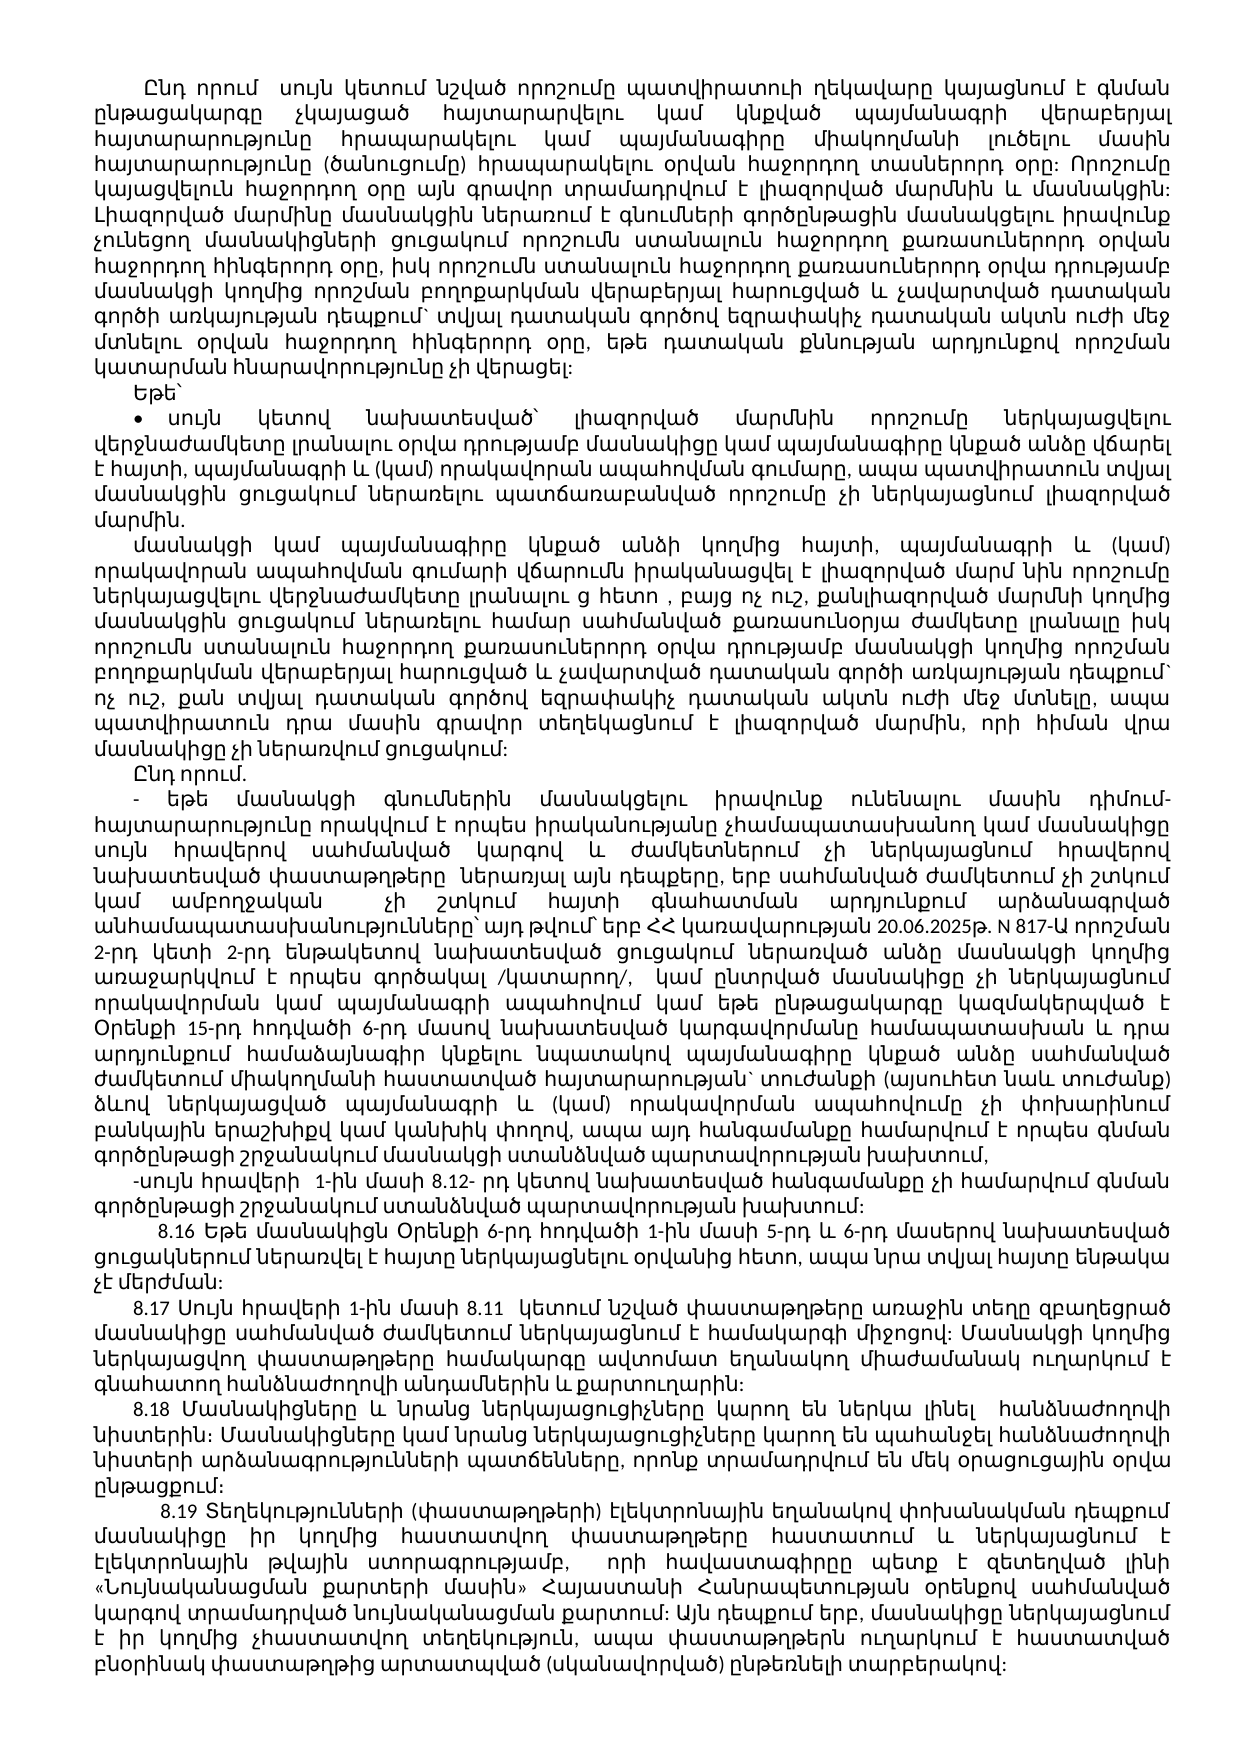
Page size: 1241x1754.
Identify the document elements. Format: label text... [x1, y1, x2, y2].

text -սույն հրավերի 1-ին մասի 8.12- րդ կետով նախատեսված հանգամանքը չի համարվում գնման գործընթացի շրջանակում ստանձնված պարտավորության խախտում: [94, 1168, 1171, 1219]
text Ընդ որում սույն կետում նշված որոշումը պատվիրատուի ղեկավարը կայացնում է գնման ընթացակարգը չկայացած հայտարարվելու կամ կնքված պայմանագրի վերաբերյալ հայտարարությունը հրապարակելու կամ պայմանագիրը միակողմանի լուծելու մասին հայտարարությունը (ծանուցումը) հրապարակելու օրվան հաջորդող տասներորդ օրը: Որոշումը կայացվելուն հաջորդող օրը այն գրավոր տրամադրվում է լիազորված մարմնին և մասնակցին: Լիազորված մարմինը մասնակցին ներառում է գնումների գործընթացին մասնակցելու իրավունք չունեցող մասնակիցների ցուցակում որոշումն ստանալուն հաջորդող քառասուներորդ օրվան հաջորդող հինգերորդ օրը, իսկ որոշումն ստանալուն հաջորդող քառասուներորդ օրվա դրությամբ մասնակցի կողմից որոշման բողոքարկման վերաբերյալ հարուցված և չավարտված դատական գործի առկայության դեպքում` տվյալ դատական գործով եզրափակիչ դատական ակտն ուժի մեջ մտնելու օրվան հաջորդող հինգերորդ օրը, եթե դատական քննության արդյունքով որոշման կատարման հնարավորությունը չի վերացել: [94, 75, 1171, 380]
text - եթե մասնակցի գնումներին մասնակցելու իրավունք ունենալու մասին դիմում-հայտարարությունը որակվում է որպես իրականությանը չհամապատասխանող կամ մասնակիցը սույն հրավերով սահմանված կարգով և ժամկետներում չի ներկայացնում հրավերով նախատեսված փաստաթղթերը ներառյալ այն դեպքերը, երբ սահմանված ժամկետում չի շտկում կամ ամբողջական չի շտկում հայտի գնահատման արդյունքում արձանագրված անհամապատասխանությունները՝ այդ թվում՝ երբ ՀՀ կառավարության 20.06.2025թ. N 817-Ա որոշման 2-րդ կետի 2-րդ ենթակետով նախատեսված ցուցակում ներառված անձը մասնակցի կողմից առաջարկվում է որպես գործակալ /կատարող/, կամ ընտրված մասնակիցը չի ներկայացնում որակավորման կամ պայմանագրի ապահովում կամ եթե ընթացակարգը կազմակերպված է Օրենքի 15-րդ հոդվածի 6-րդ մասով նախատեսված կարգավորմանը համապատասխան և դրա արդյունքում համաձայնագիր կնքելու նպատակով պայմանագիրը կնքած անձը սահմանված ժամկետում միակողմանի հաստատված հայտարարության` տուժանքի (այսուհետ նաև տուժանք) ձևով ներկայացված պայմանագրի և (կամ) որակավորման ապահովումը չի փոխարինում բանկային երաշխիքվ կամ կանխիկ փողով, ապա այդ հանգամանքը համարվում է որպես գնման գործընթացի շրջանակում մասնակցի ստանձնված պարտավորության խախտում, [94, 787, 1171, 1168]
text 8.17 Սույն հրավերի 1-ին մասի 8.11 կետում նշված փաստաթղթերը առաջին տեղը զբաղեցրած մասնակիցը սահմանված ժամկետում ներկայացնում է համակարգի միջոցով: Մասնակցի կողմից ներկայացվող փաստաթղթերը համակարգը ավտոմատ եղանակող միաժամանակ ուղարկում է գնահատող հանձնաժողովի անդամներին և քարտուղարին: [94, 1295, 1171, 1397]
text 8.19 Տեղեկությունների (փաստաթղթերի) էլեկտրոնային եղանակով փոխանակման դեպքում մասնակիցը իր կողմից հաստատվող փաստաթղթերը հաստատում և ներկայացնում է էլեկտրոնային թվային ստորագրությամբ, որի հավաստագիրըը պետք է զետեղված լինի «Նույնականացման քարտերի մասին» Հայաստանի Հանրապետության օրենքով սահմանված կարգով տրամադրված նույնականացման քարտում: Այն դեպքում երբ, մասնակիցը ներկայացնում է իր կողմից չհաստատվող տեղեկություն, ապա փաստաթղթերն ուղարկում է հաստատված բնօրինակ փաստաթղթից արտատպված (սկանավորված) ընթեռնելի տարբերակով: [94, 1498, 1171, 1676]
text Ընդ որում. [94, 761, 1171, 787]
text 8.16 Եթե մասնակիցն Օրենքի 6-րդ հոդվածի 1-ին մասի 5-րդ և 6-րդ մասերով նախատեսված ցուցակներում ներառվել է հայտը ներկայացնելու օրվանից հետո, ապա նրա տվյալ հայտը ենթակա չէ մերժման: [94, 1219, 1171, 1295]
text մասնակցի կամ պայմանագիրը կնքած անձի կողմից հայտի, պայմանագրի և (կամ) որակավորան ապահովման գումարի վճարումն իրականացվել է լիազորված մարմ նին որոշումը ներկայացվելու վերջնաժամկետը լրանալու ց հետո , բայց ոչ ուշ, քանլիազորված մարմնի կողմից մասնակցին ցուցակում ներառելու համար սահմանված քառասունօրյա ժամկետը լրանալը իսկ որոշումն ստանալուն հաջորդող քառասուներորդ օրվա դրությամբ մասնակցի կողմից որոշման բողոքարկման վերաբերյալ հարուցված և չավարտված դատական գործի առկայության դեպքում` ոչ ուշ, քան տվյալ դատական գործով եզրափակիչ դատական ակտն ուժի մեջ մտնելը, ապա պատվիրատուն դրա մասին գրավոր տեղեկացնում է լիազորված մարմին, որի հիման վրա մասնակիցը չի ներառվում ցուցակում: [94, 532, 1171, 761]
text • սույն կետով նախատեսված՝ լիազորված մարմնին որոշումը ներկայացվելու վերջնաժամկետը լրանալու օրվա դրությամբ մասնակիցը կամ պայմանագիրը կնքած անձը վճարել է հայտի, պայմանագրի և (կամ) որակավորան ապահովման գումարը, ապա պատվիրատուն տվյալ մասնակցին ցուցակում ներառելու պատճառաբանված որոշումը չի ներկայացնում լիազորված մարմին. [94, 405, 1171, 532]
text 8.18 Մասնակիցները և նրանց ներկայացուցիչները կարող են ներկա լինել հանձնաժողովի նիստերին։ Մասնակիցները կամ նրանց ներկայացուցիչները կարող են պահանջել հանձնաժողովի նիստերի արձանագրությունների պատճենները, որոնք տրամադրվում են մեկ օրացուցային օրվա ընթացքում։ [94, 1397, 1171, 1498]
text Եթե՝ [94, 380, 1171, 405]
